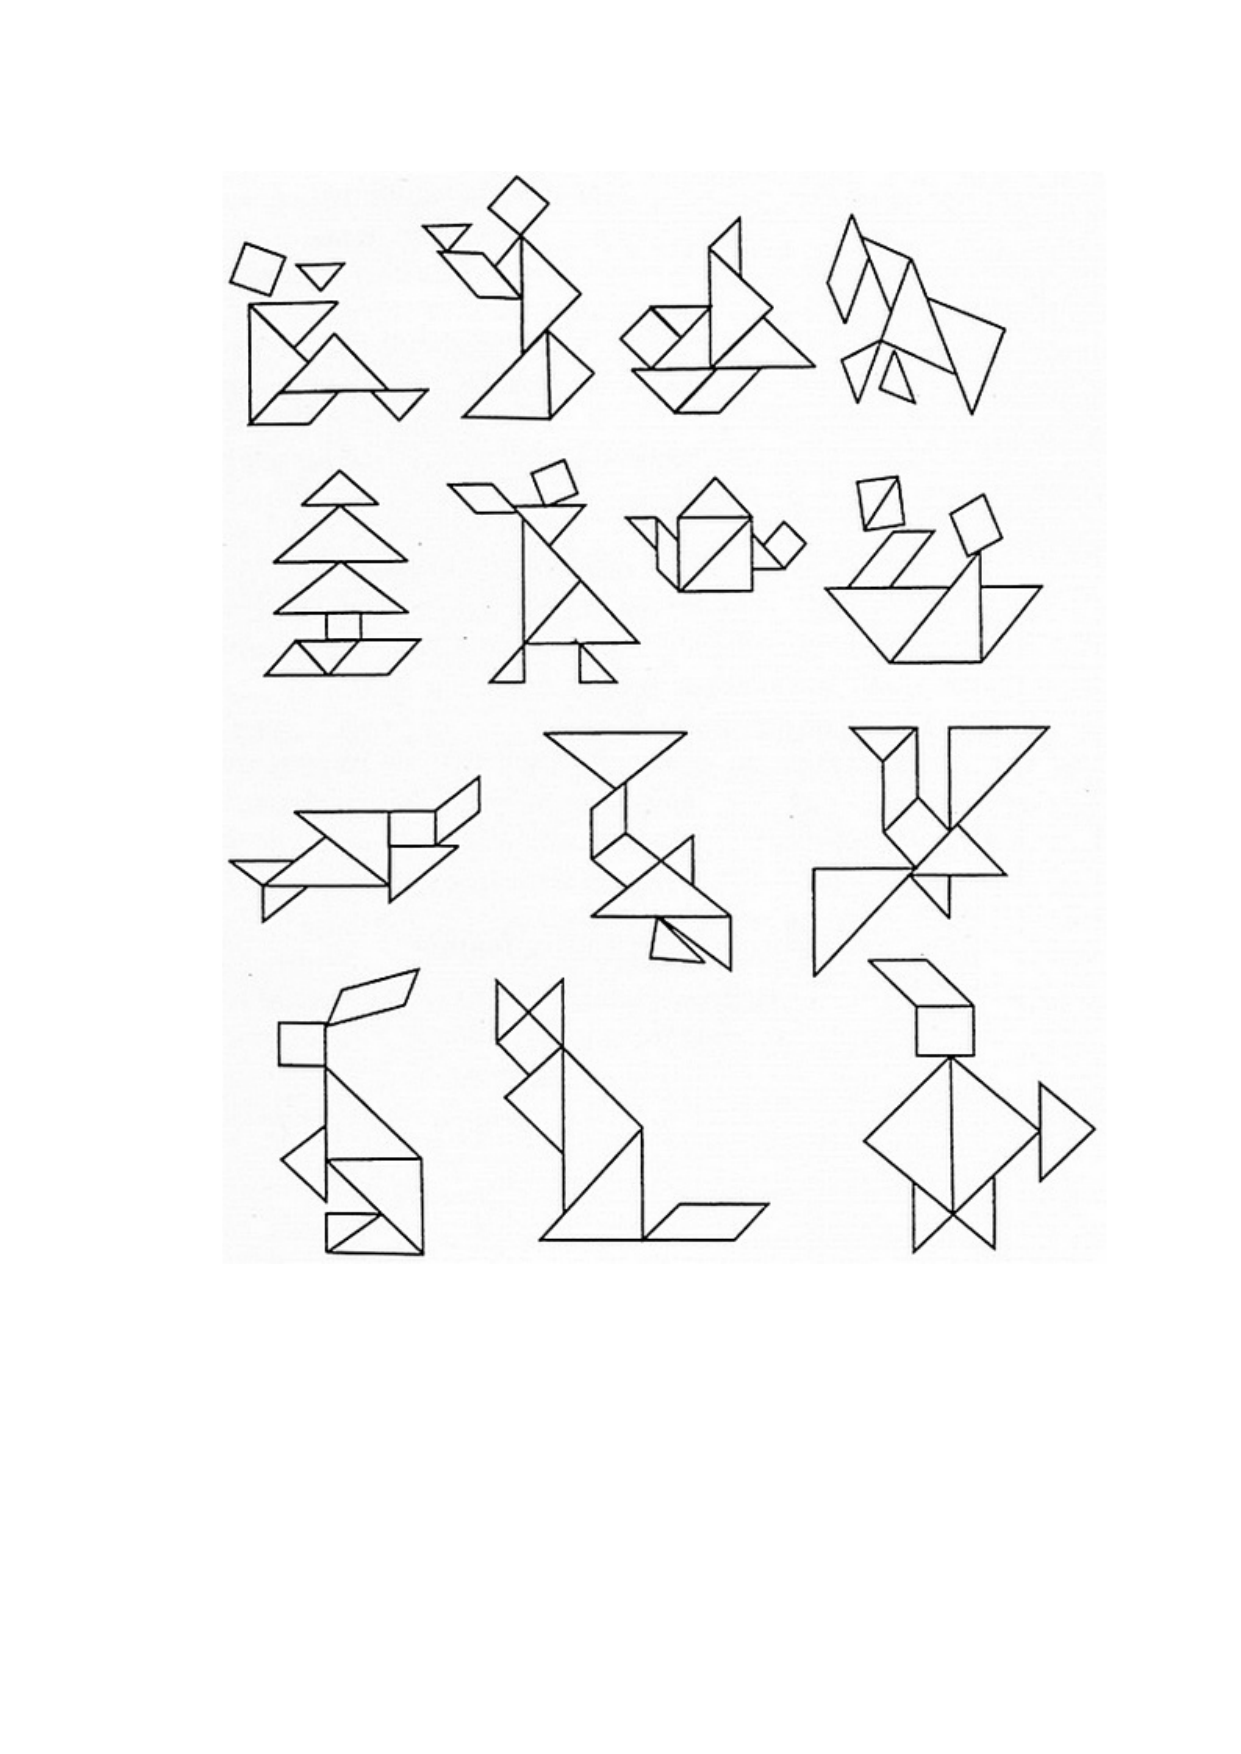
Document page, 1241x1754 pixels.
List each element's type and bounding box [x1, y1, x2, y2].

picture [222, 171, 1107, 1264]
